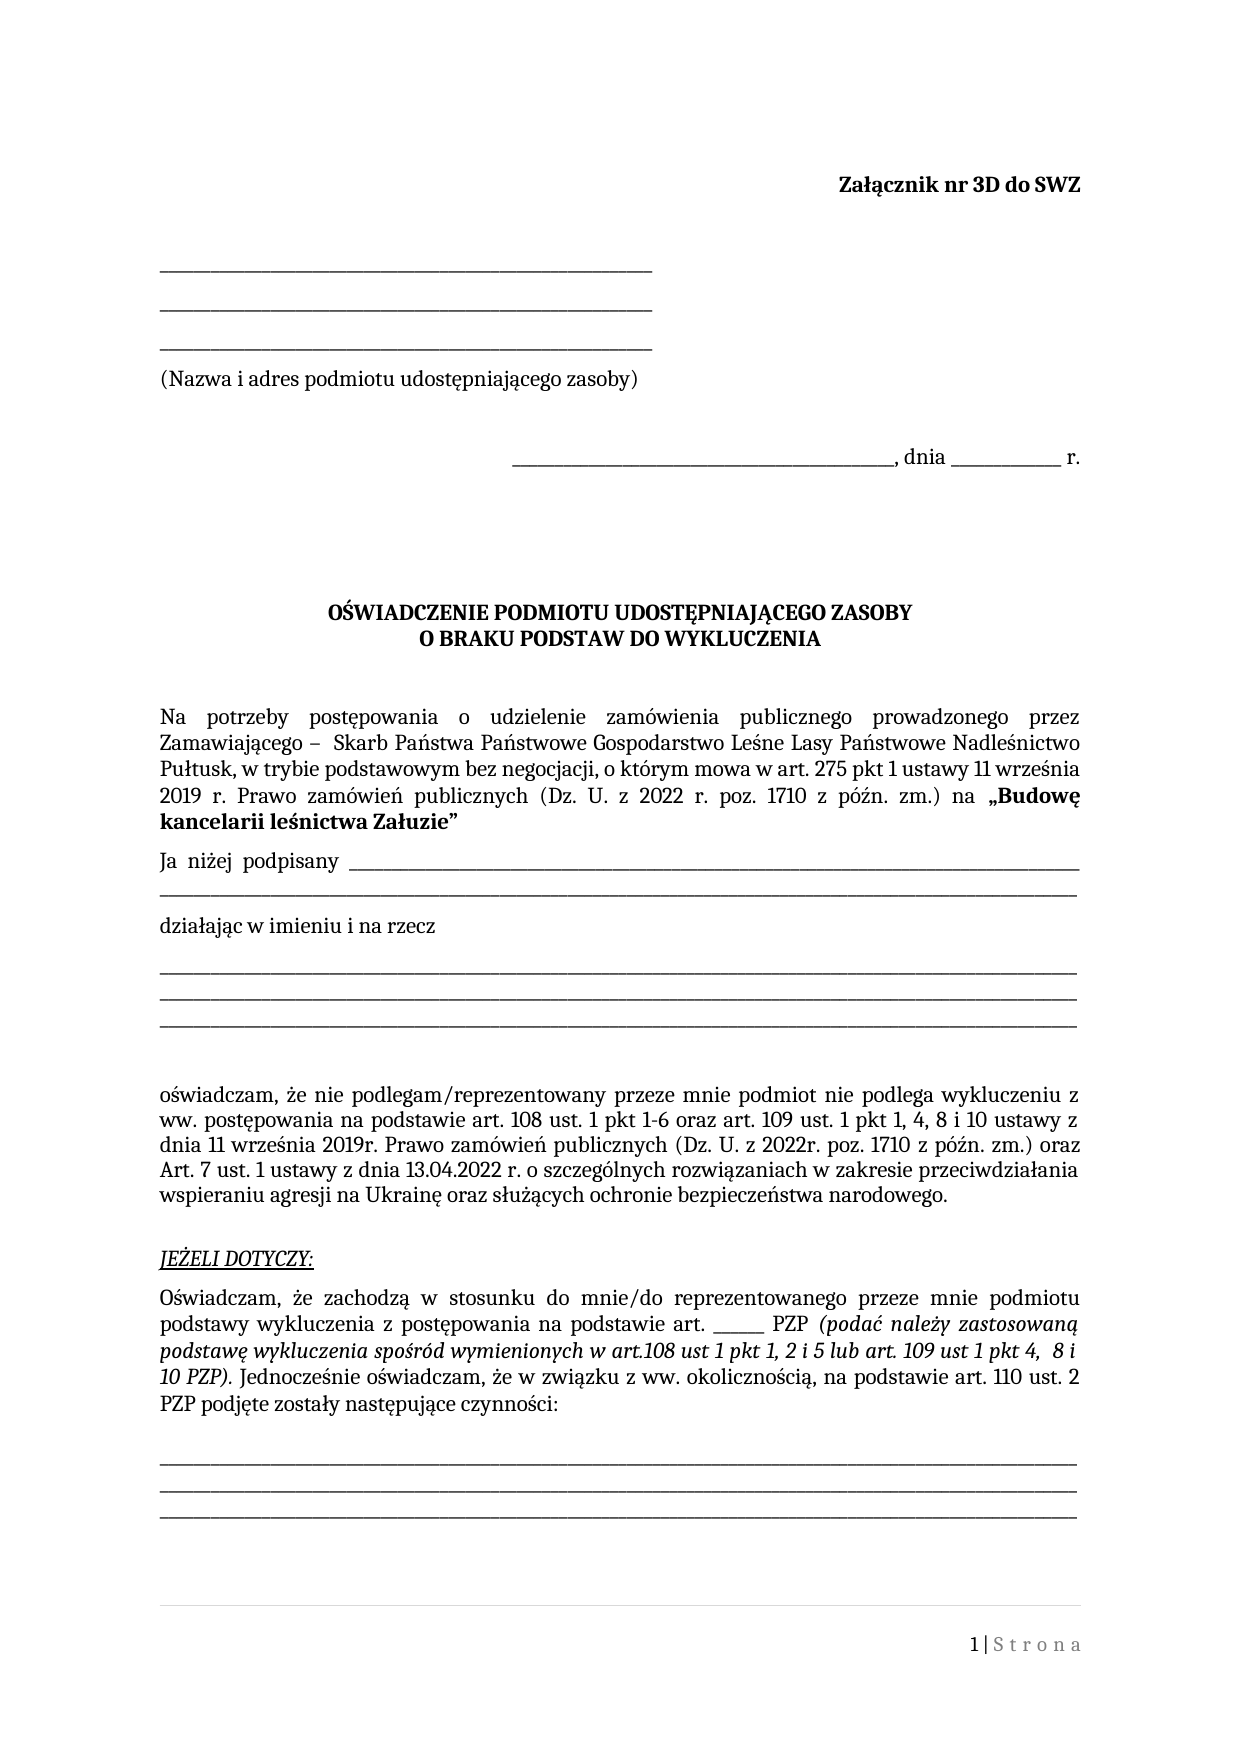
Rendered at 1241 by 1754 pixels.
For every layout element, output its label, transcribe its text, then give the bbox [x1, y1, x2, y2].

text _____________________________________________, dnia _____________ r. [159, 444, 1081, 470]
text działając w imieniu i na rzecz [159, 913, 1081, 939]
text __________________________________________________________ [159, 327, 1081, 354]
text ____________________________________________________________________________________________________________________________________________________________________________________________________________________________________________________________________________________________________________________________________ [159, 1443, 1081, 1522]
text __________________________________________________________ [159, 288, 1081, 315]
text Załącznik nr 3D do SWZ [159, 172, 1081, 198]
text ____________________________________________________________________________________________________________________________________________________________________________________________________________________________________________________________________________________________________________________________________ [159, 952, 1081, 1031]
text __________________________________________________________ [159, 250, 1081, 276]
text Na potrzeby postępowania o udzielenie zamówienia publicznego prowadzonego przez Zamawiającego – Skarb Państwa Państwowe Gospodarstwo Leśne Lasy Państwowe Nadleśnictwo Pułtusk, w trybie podstawowym bez negocjacji, o którym mowa w art. 275 pkt 1 ustawy 11 września 2019 r. Prawo zamówień publicznych (Dz. U. z 2022 r. poz. 1710 z późn. zm.) na „Budowę kancelarii leśnictwa Załuzie” [159, 703, 1081, 835]
text Ja niżej podpisany ______________________________________________________________________________________ ____________________________________________________________________________________________________________ [159, 848, 1081, 900]
text oświadczam, że nie podlegam/reprezentowany przeze mnie podmiot nie podlega wykluczeniu z ww. postępowania na podstawie art. 108 ust. 1 pkt 1-6 oraz art. 109 ust. 1 pkt 1, 4, 8 i 10 ustawy z dnia 11 września 2019r. Prawo zamówień publicznych (Dz. U. z 2022r. poz. 1710 z późn. zm.) oraz Art. 7 ust. 1 ustawy z dnia 13.04.2022 r. o szczególnych rozwiązaniach w zakresie przeciwdziałania wspieraniu agresji na Ukrainę oraz służących ochronie bezpieczeństwa narodowego. [159, 1082, 1081, 1207]
text JEŻELI DOTYCZY: [159, 1246, 1081, 1272]
text OŚWIADCZENIE PODMIOTU UDOSTĘPNIAJĄCEGO ZASOBY O BRAKU PODSTAW DO WYKLUCZENIA [159, 599, 1081, 652]
text Oświadczam, że zachodzą w stosunku do mnie/do reprezentowanego przeze mnie podmiotu podstawy wykluczenia z postępowania na podstawie art. ______ PZP (podać należy zastosowaną podstawę wykluczenia spośród wymienionych w art.108 ust 1 pkt 1, 2 i 5 lub art. 109 ust 1 pkt 4, 8 i 10 PZP). Jednocześnie oświadczam, że w związku z ww. okolicznością, na podstawie art. 110 ust. 2 PZP podjęte zostały następujące czynności: [159, 1285, 1081, 1417]
text (Nazwa i adres podmiotu udostępniającego zasoby) [159, 366, 1081, 393]
